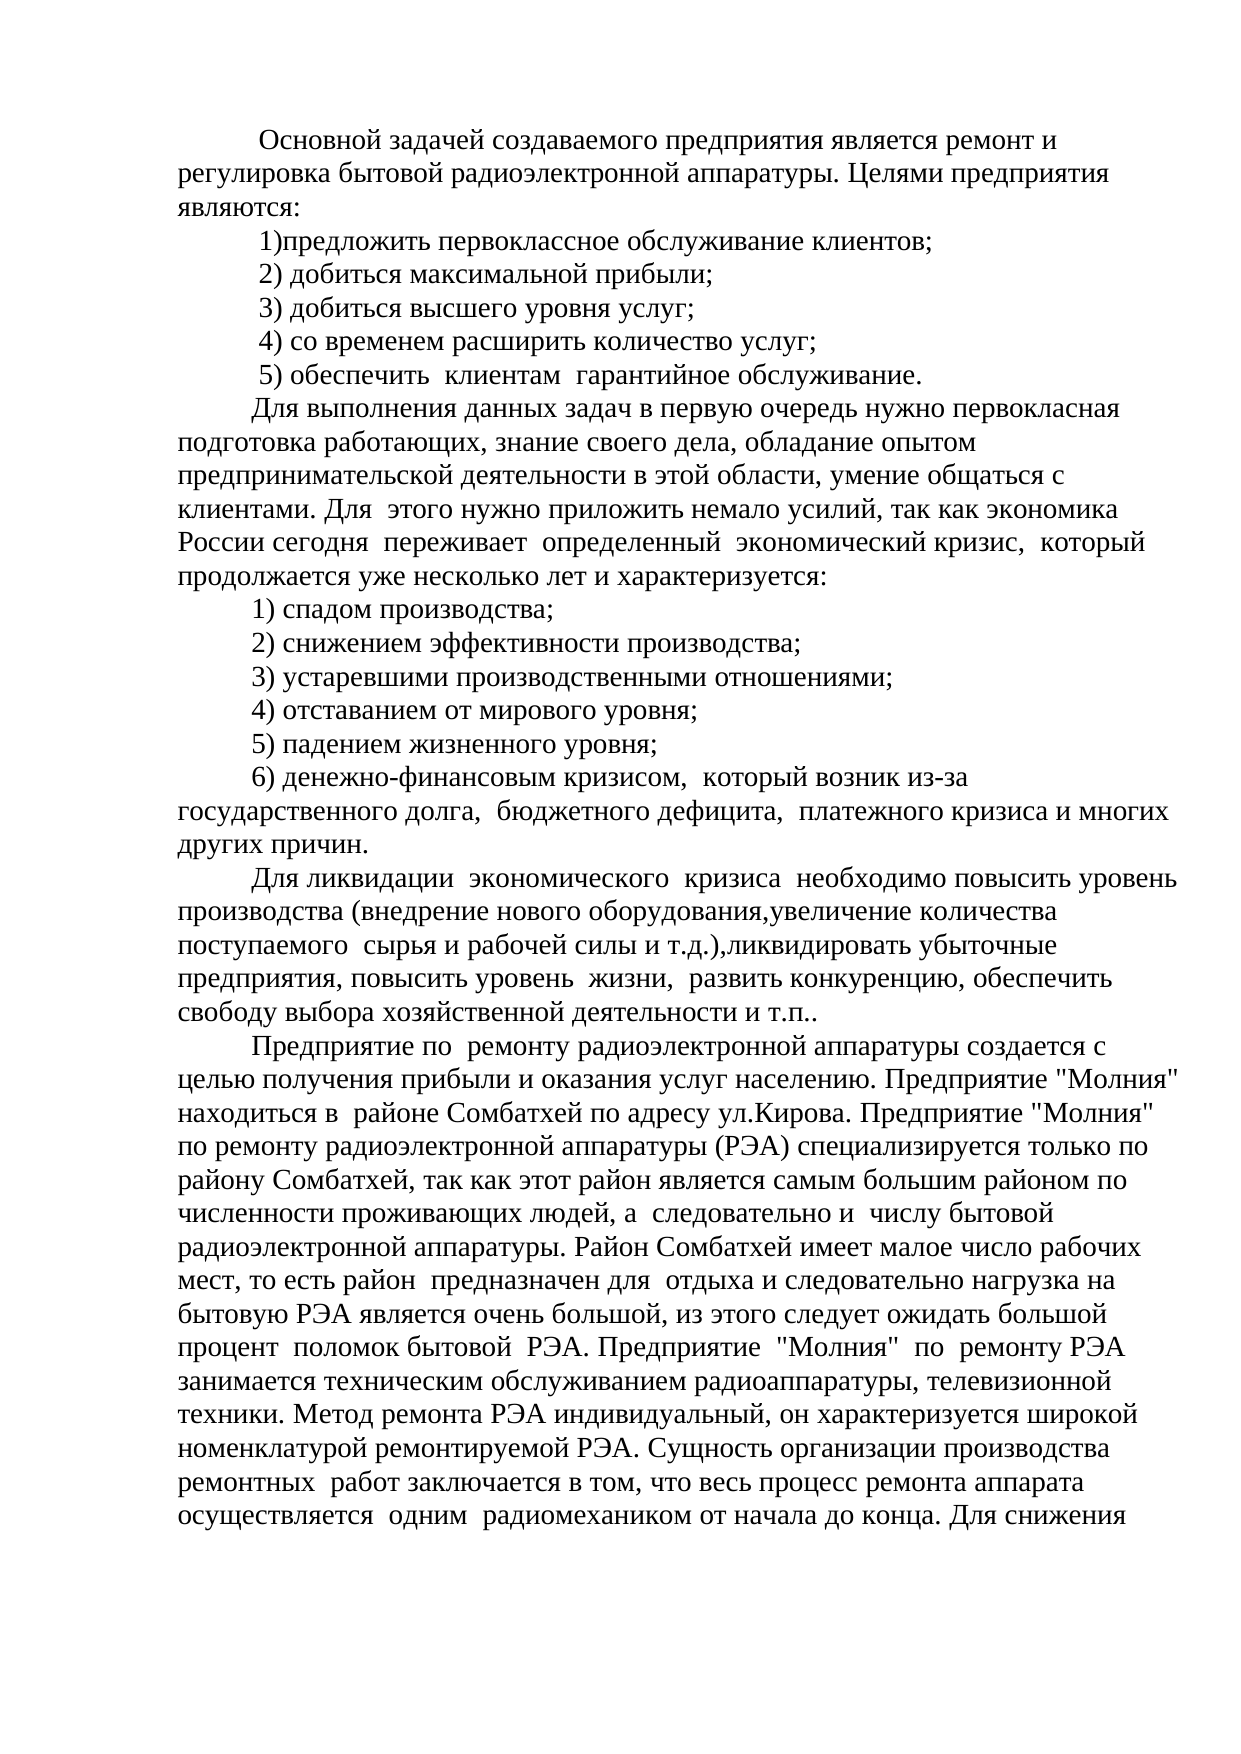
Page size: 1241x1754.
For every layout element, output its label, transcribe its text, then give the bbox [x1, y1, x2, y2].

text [177, 1028, 1181, 1531]
text Для выполнения данных задач в первую очередь нужнo первокласная подготовка работающих, знание своего дела, обладание опытом предпринимательской деятельности в этой области, умение общаться с клиентами. Для этого нужно приложить немало усилий, так как экономика России сегодня переживает определенный экономический кризис, который продолжается уже несколько лет и характеризуется: [177, 391, 1181, 592]
text 3) добиться высшего уровня услуг; [177, 290, 1181, 323]
text 4) отставанием от мирового уровня; [177, 692, 1181, 726]
text 6) денежно-финансовым кризисом, который возник из-за государственного долга, бюджетного дефицита, платежного кризиса и многих других причин. [177, 759, 1181, 860]
text 1)предложить первоклассное обслуживание клиентов; [177, 223, 1181, 256]
text Для ликвидации экономического кризиса необходимо повысить уровень производства (внедрение нового оборудования,увеличение количества поступаемого сырья и рабочей силы и т.д.),ликвидировать убыточные предприятия, повысить уровень жизни, развить конкуренцию, обеспечить свободу выбора хозяйственной деятельности и т.п.. [177, 860, 1181, 1028]
text 2) снижением эффективности производства; [177, 625, 1181, 659]
text 1) спадом производства; [177, 592, 1181, 625]
text 4) со временем расширить количество услуг; [177, 323, 1181, 357]
text Основной задачей создаваемого предприятия является ремонт и регулировка бытовой радиоэлектронной аппаратуры. Целями предприятия являются: [177, 122, 1181, 223]
text 5) обеспечить клиентам гарантийное обслуживание. [177, 357, 1181, 391]
text 5) падением жизненного уровня; [177, 726, 1181, 759]
text 2) добиться максимальной прибыли; [177, 256, 1181, 290]
text 3) устаревшими производственными отношениями; [177, 659, 1181, 692]
